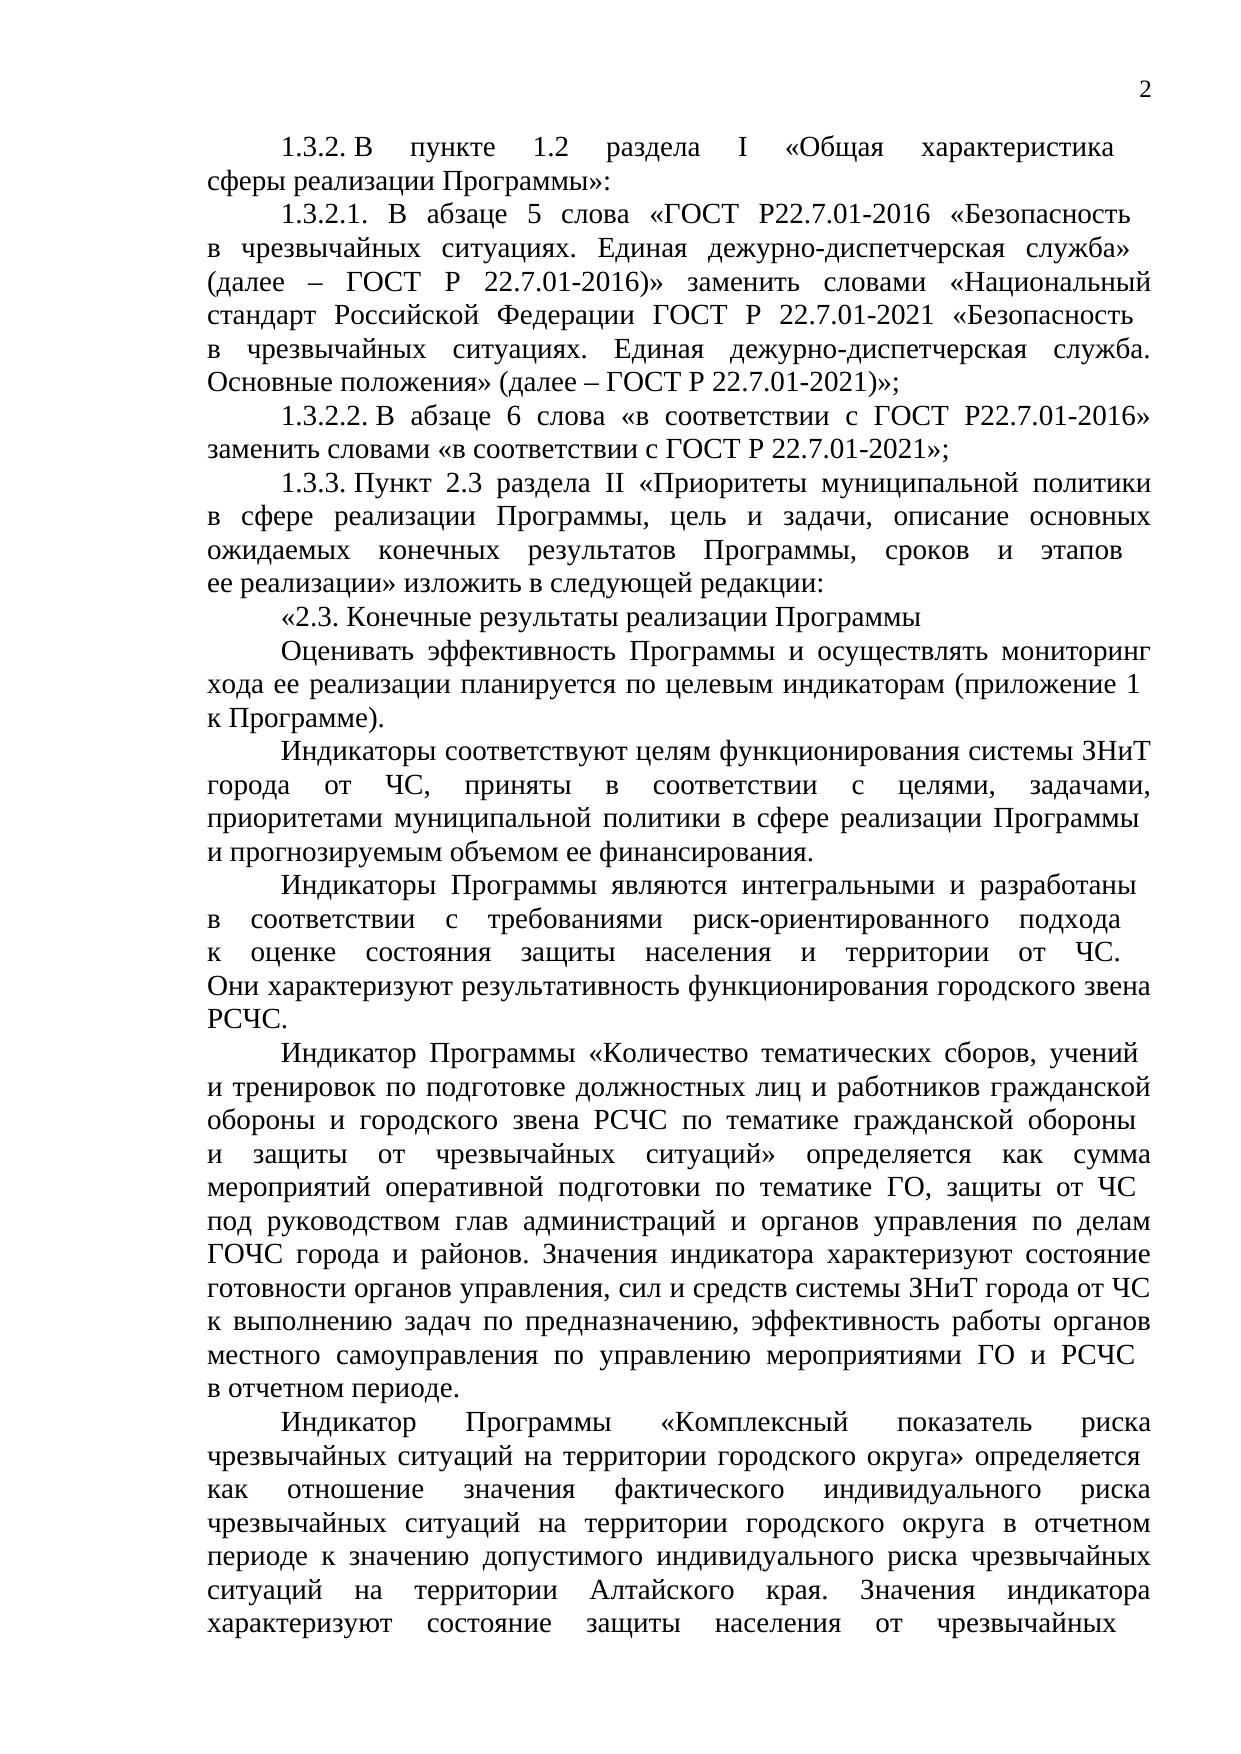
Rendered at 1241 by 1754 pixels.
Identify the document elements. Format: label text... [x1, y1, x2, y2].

text 1.3.3. Пункт 2.3 раздела II «Приоритеты муниципальной политики в сфере реализации Программы, цель и задачи, описание основных ожидаемых конечных результатов Программы, сроков и этапов ее реализации» изложить в следующей редакции: [207, 465, 1152, 499]
text Оценивать эффективность Программы и осуществлять мониторинг хода ее реализации планируется по целевым индикаторам (приложение 1 к Программе). [207, 633, 1152, 733]
text «2.3. Конечные результаты реализации Программы [295, 599, 1152, 633]
text 1.3.2. В пункте 1.2 раздела I «Общая характеристика сферы реализации Программы»: [207, 129, 1152, 197]
text 1.3.2.1. В абзаце 5 слова «ГОСТ Р22.7.01-2016 «Безопасность в чрезвычайных ситуациях. Единая дежурно-диспетчерская служба» (далее – ГОСТ Р 22.7.01-2016)» заменить словами «Национальный стандарт Российской Федерации ГОСТ Р 22.7.01-2021 «Безопасность в чрезвычайных ситуациях. Единая дежурно-диспетчерская служба. Основные положения» (далее – ГОСТ Р 22.7.01-2021)»; [207, 197, 1152, 398]
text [207, 1404, 1152, 1639]
text Индикатор Программы «Количество тематических сборов, учений и тренировок по подготовке должностных лиц и работников гражданской обороны и городского звена РСЧС по тематике гражданской обороны и защиты от чрезвычайных ситуаций» определяется как сумма мероприятий оперативной подготовки по тематике ГО, защиты от ЧС под руководством глав администраций и органов управления по делам ГОЧС города и районов. Значения индикатора характеризуют состояние готовности органов управления, сил и средств системы ЗНиТ города от ЧС к выполнению задач по предназначению, эффективность работы органов местного самоуправления по управлению мероприятиями ГО и РСЧС в отчетном периоде. [207, 1035, 1152, 1404]
text 1.3.2.2. В абзаце 6 слова «в соответствии с ГОСТ Р22.7.01-2016» заменить словами «в соответствии с ГОСТ Р 22.7.01-2021»; [207, 398, 1152, 465]
text 1.3.3. Пункт 2.3 раздела II «Приоритеты муниципальной политики в сфере реализации Программы, цель и задачи, описание основных ожидаемых конечных результатов Программы, сроков и этапов ее реализации» изложить в следующей редакции: [824, 532, 1152, 599]
text Индикаторы Программы являются интегральными и разработаны в соответствии с требованиями риск-ориентированного подхода к оценке состояния защиты населения и территории от ЧС. Они характеризуют результативность функционирования городского звена РСЧС. [207, 867, 1152, 1035]
text Индикаторы соответствуют целям функционирования системы ЗНиТ города от ЧС, приняты в соответствии с целями, задачами, приоритетами муниципальной политики в сфере реализации Программы и прогнозируемым объемом ее финансирования. [207, 733, 1152, 867]
